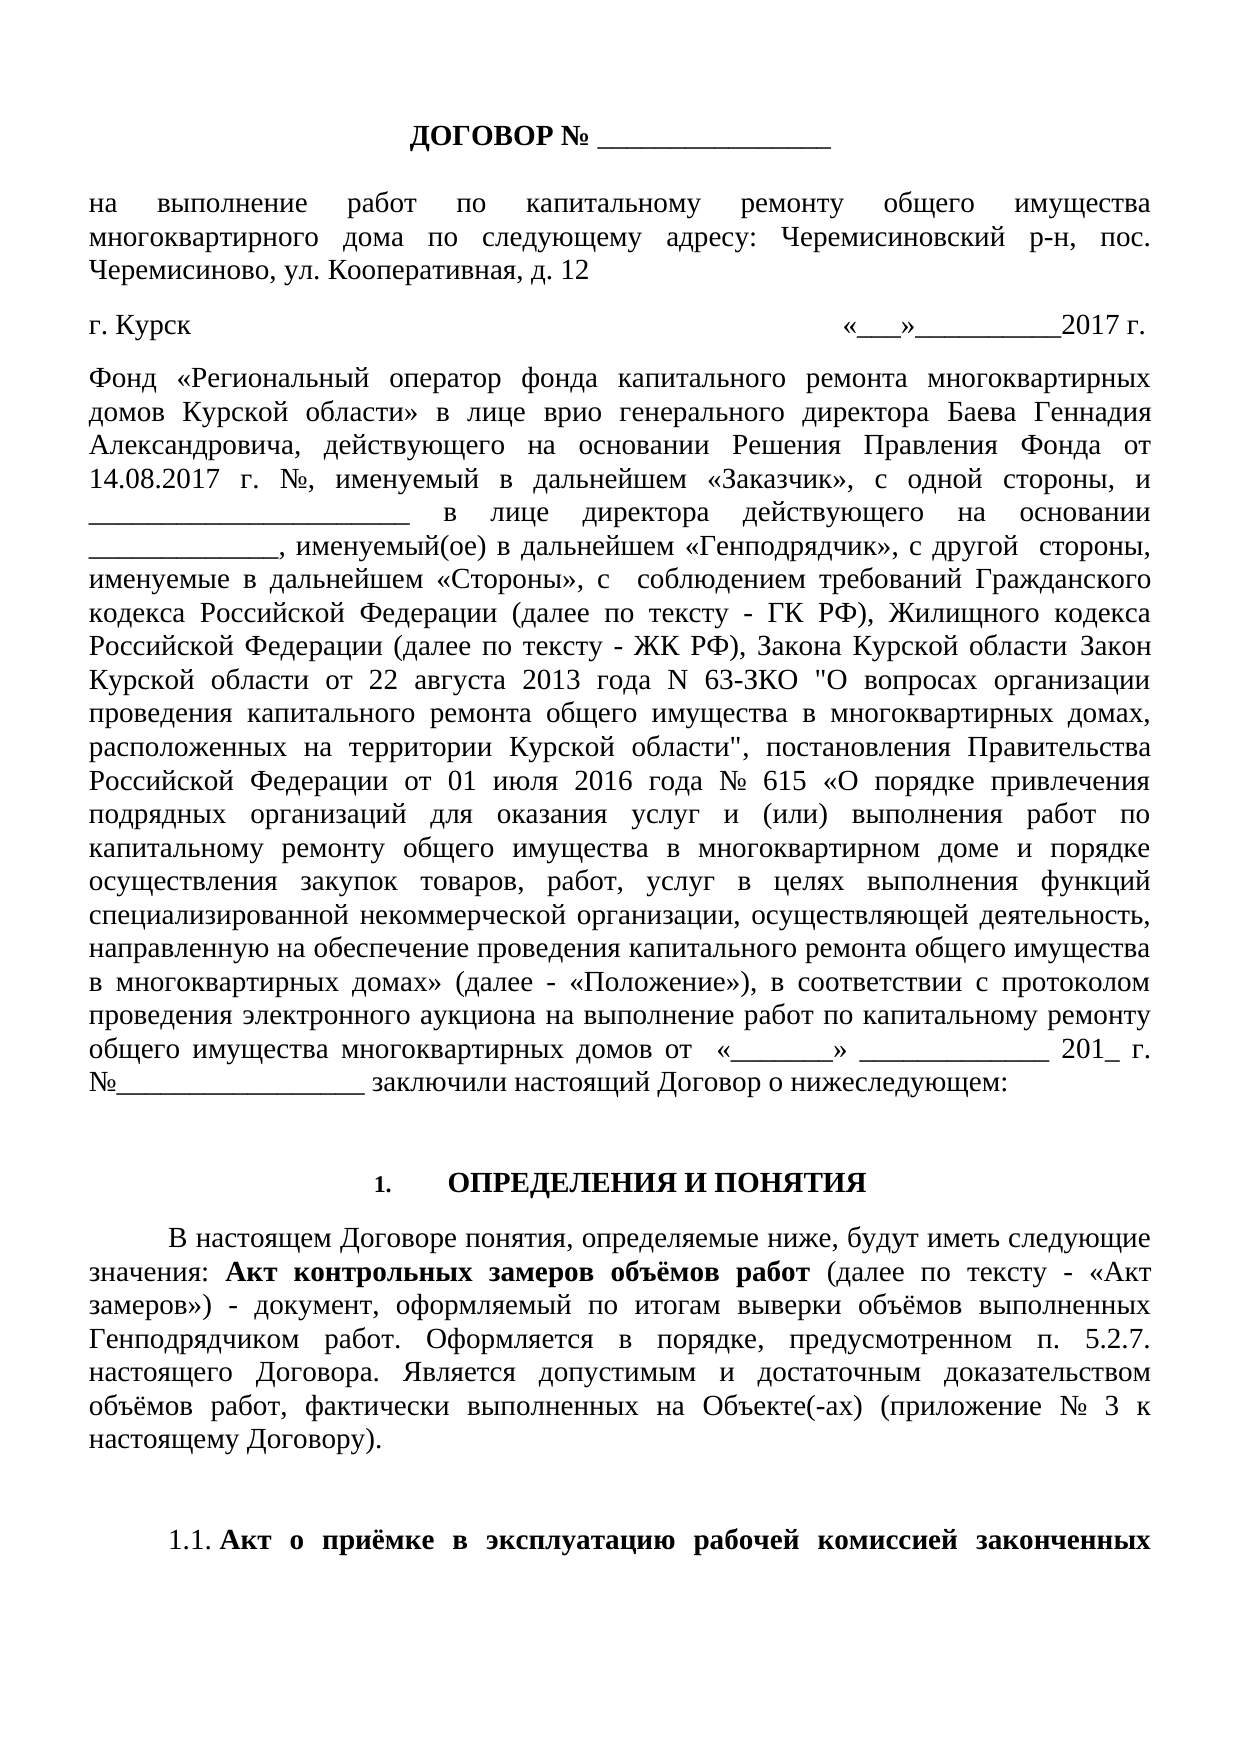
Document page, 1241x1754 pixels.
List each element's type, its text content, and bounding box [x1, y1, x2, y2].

text Фонд «Региональный оператор фонда капитального ремонта многоквартирных домов Курской области» в лице врио генерального директора Баева Геннадия Александровича, действующего на основании Решения Правления Фонда от 14.08.2017 г. №, именуемый в дальнейшем «Заказчик», с одной стороны, и ______________________ в лице директора действующего на основании _____________, именуемый(ое) в дальнейшем «Генподрядчик», с другой стороны, именуемые в дальнейшем «Стороны», с соблюдением требований Гражданского кодекса Российской Федерации (далее по тексту - ГК РФ), Жилищного кодекса Российской Федерации (далее по тексту - ЖК РФ), Закона Курской области Закон Курской области от 22 августа 2013 года N 63-ЗКО "О вопросах организации проведения капитального ремонта общего имущества в многоквартирных домах, расположенных на территории Курской области", постановления Правительства Российской Федерации от 01 июля 2016 года № 615 «О порядке привлечения подрядных организаций для оказания услуг и (или) выполнения работ по капитальному ремонту общего имущества в многоквартирном доме и порядке осуществления закупок товаров, работ, услуг в целях выполнения функций специализированной некоммерческой организации, осуществляющей деятельность, направленную на обеспечение проведения капитального ремонта общего имущества в многоквартирных домах» (далее - «Положение»), в соответствии с протоколом проведения электронного аукциона на выполнение работ по капитальному ремонту общего имущества многоквартирных домов от «_______» _____________ 201_ г. №_________________ заключили настоящий Договор о нижеследующем: [89, 360, 1152, 1098]
text г. Курск «___»__________2017 г. [89, 307, 1152, 341]
text на выполнение работ по капитальному ремонту общего имущества многоквартирного дома по следующему адресу: Черемисиновский р-н, пос. Черемисиново, ул. Кооперативная, д. 12 [89, 185, 1152, 286]
text ДОГОВОР № ________________ [89, 118, 1152, 152]
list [89, 1522, 1152, 1555]
list ОПРЕДЕЛЕНИЯ И ПОНЯТИЯ [89, 1165, 1152, 1198]
text В настоящем Договоре понятия, определяемые ниже, будут иметь следующие значения: Акт контрольных замеров объёмов работ (далее по тексту - «Акт замеров») - документ, оформляемый по итогам выверки объёмов выполненных Генподрядчиком работ. Оформляется в порядке, предусмотренном п. 5.2.7. настоящего Договора. Является допустимым и достаточным доказательством объёмов работ, фактически выполненных на Объекте(-ах) (приложение № 3 к настоящему Договору). [89, 1220, 1152, 1455]
